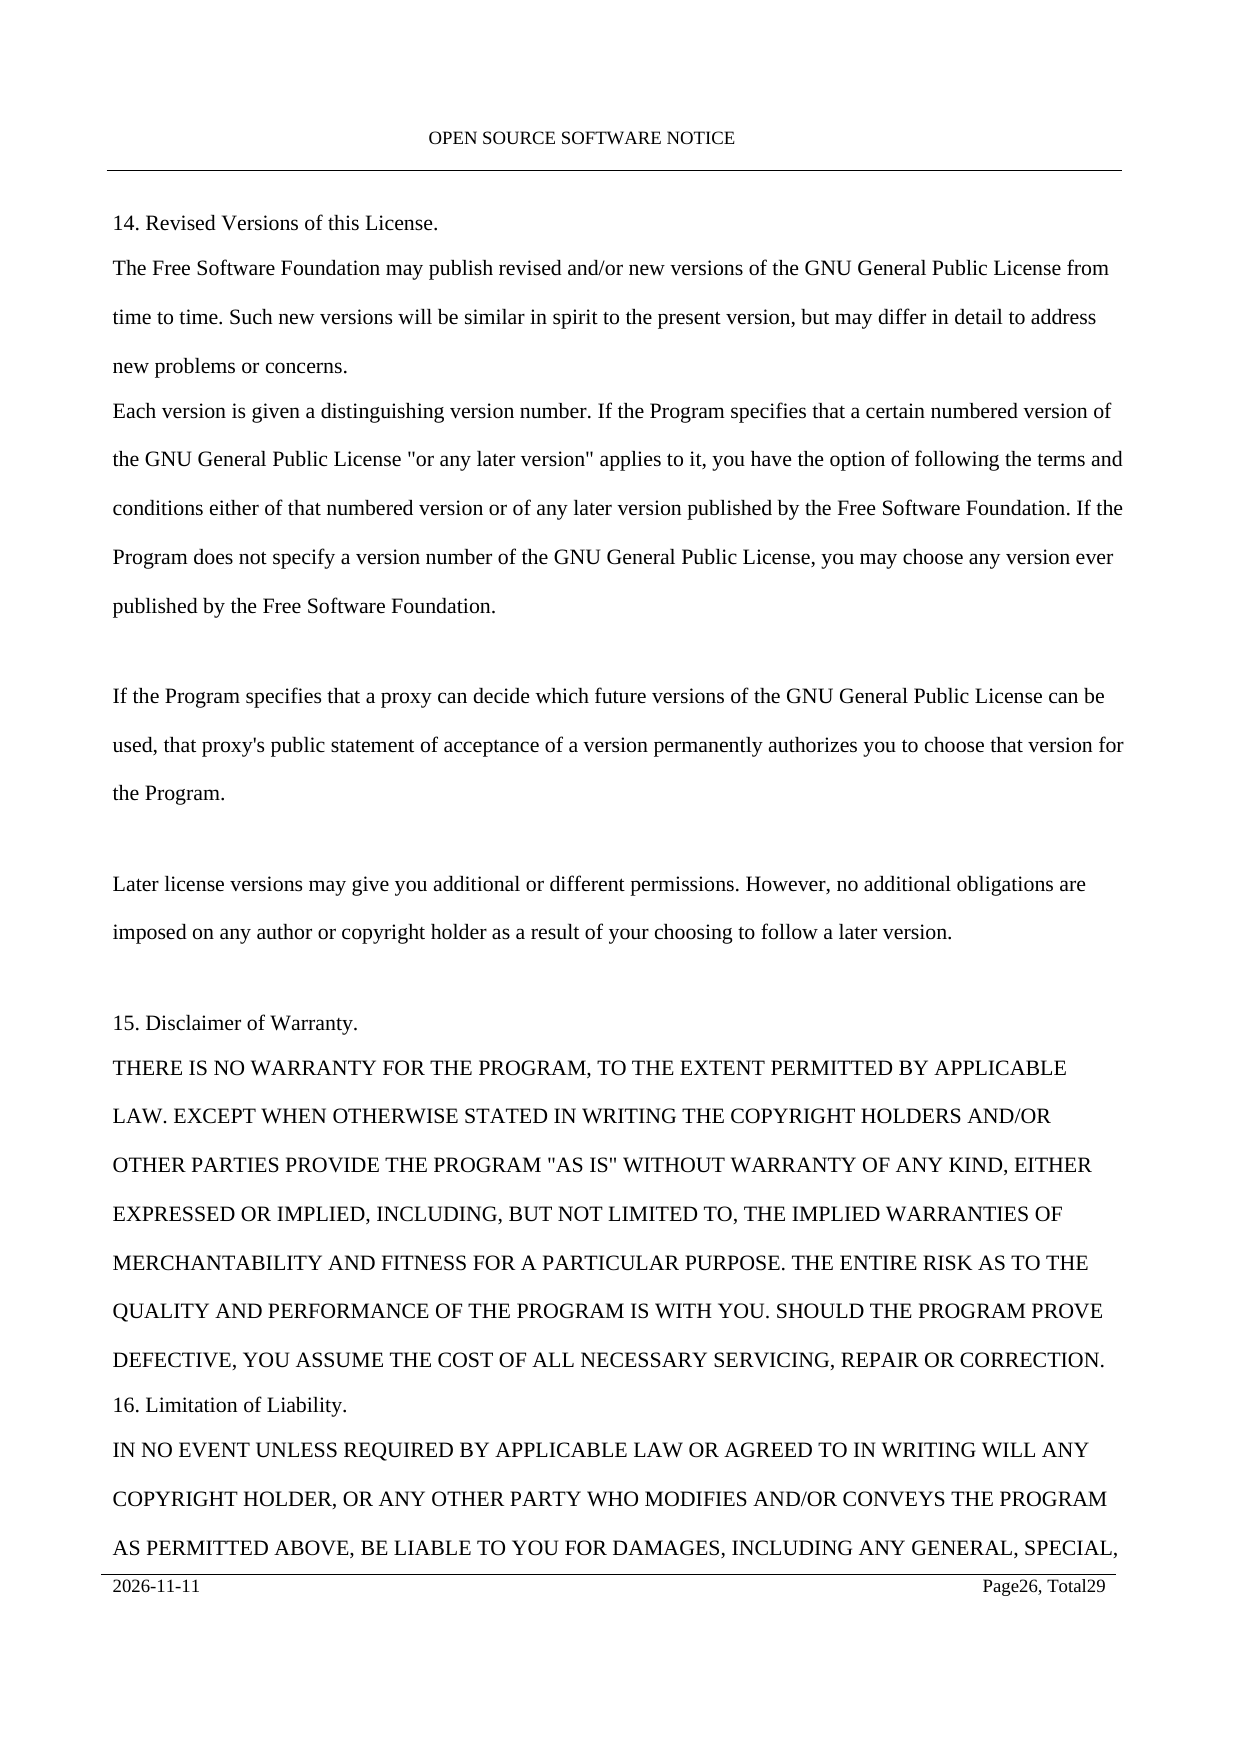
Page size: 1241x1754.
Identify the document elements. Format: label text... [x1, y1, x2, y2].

text 14. Revised Versions of this License. [112, 206, 1128, 239]
text Later license versions may give you additional or different permissions. However, no additional obligations are imposed on any author or copyright holder as a result of your choosing to follow a later version. [112, 867, 1128, 948]
text 16. Limitation of Liability. [112, 1389, 1128, 1421]
text The Free Software Foundation may publish revised and/or new versions of the GNU General Public License from time to time. Such new versions will be similar in spirit to the present version, but may differ in detail to address new problems or concerns. [112, 251, 1128, 381]
text If the Program specifies that a proxy can decide which future versions of the GNU General Public License can be used, that proxy's public statement of acceptance of a version permanently authorizes you to choose that version for the Program. [112, 679, 1128, 809]
text Each version is given a distinguishing version number. If the Program specifies that a certain numbered version of the GNU General Public License "or any later version" applies to it, you have the option of following the terms and conditions either of that numbered version or of any later version published by the Free Software Foundation. If the Program does not specify a version number of the GNU General Public License, you may choose any version ever published by the Free Software Foundation. [112, 394, 1128, 622]
text 15. Disclaimer of Warranty. [112, 1006, 1128, 1038]
text THERE IS NO WARRANTY FOR THE PROGRAM, TO THE EXTENT PERMITTED BY APPLICABLE LAW. EXCEPT WHEN OTHERWISE STATED IN WRITING THE COPYRIGHT HOLDERS AND/OR OTHER PARTIES PROVIDE THE PROGRAM "AS IS" WITHOUT WARRANTY OF ANY KIND, EITHER EXPRESSED OR IMPLIED, INCLUDING, BUT NOT LIMITED TO, THE IMPLIED WARRANTIES OF MERCHANTABILITY AND FITNESS FOR A PARTICULAR PURPOSE. THE ENTIRE RISK AS TO THE QUALITY AND PERFORMANCE OF THE PROGRAM IS WITH YOU. SHOULD THE PROGRAM PROVE DEFECTIVE, YOU ASSUME THE COST OF ALL NECESSARY SERVICING, REPAIR OR CORRECTION. [112, 1051, 1128, 1376]
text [112, 1434, 1128, 1564]
